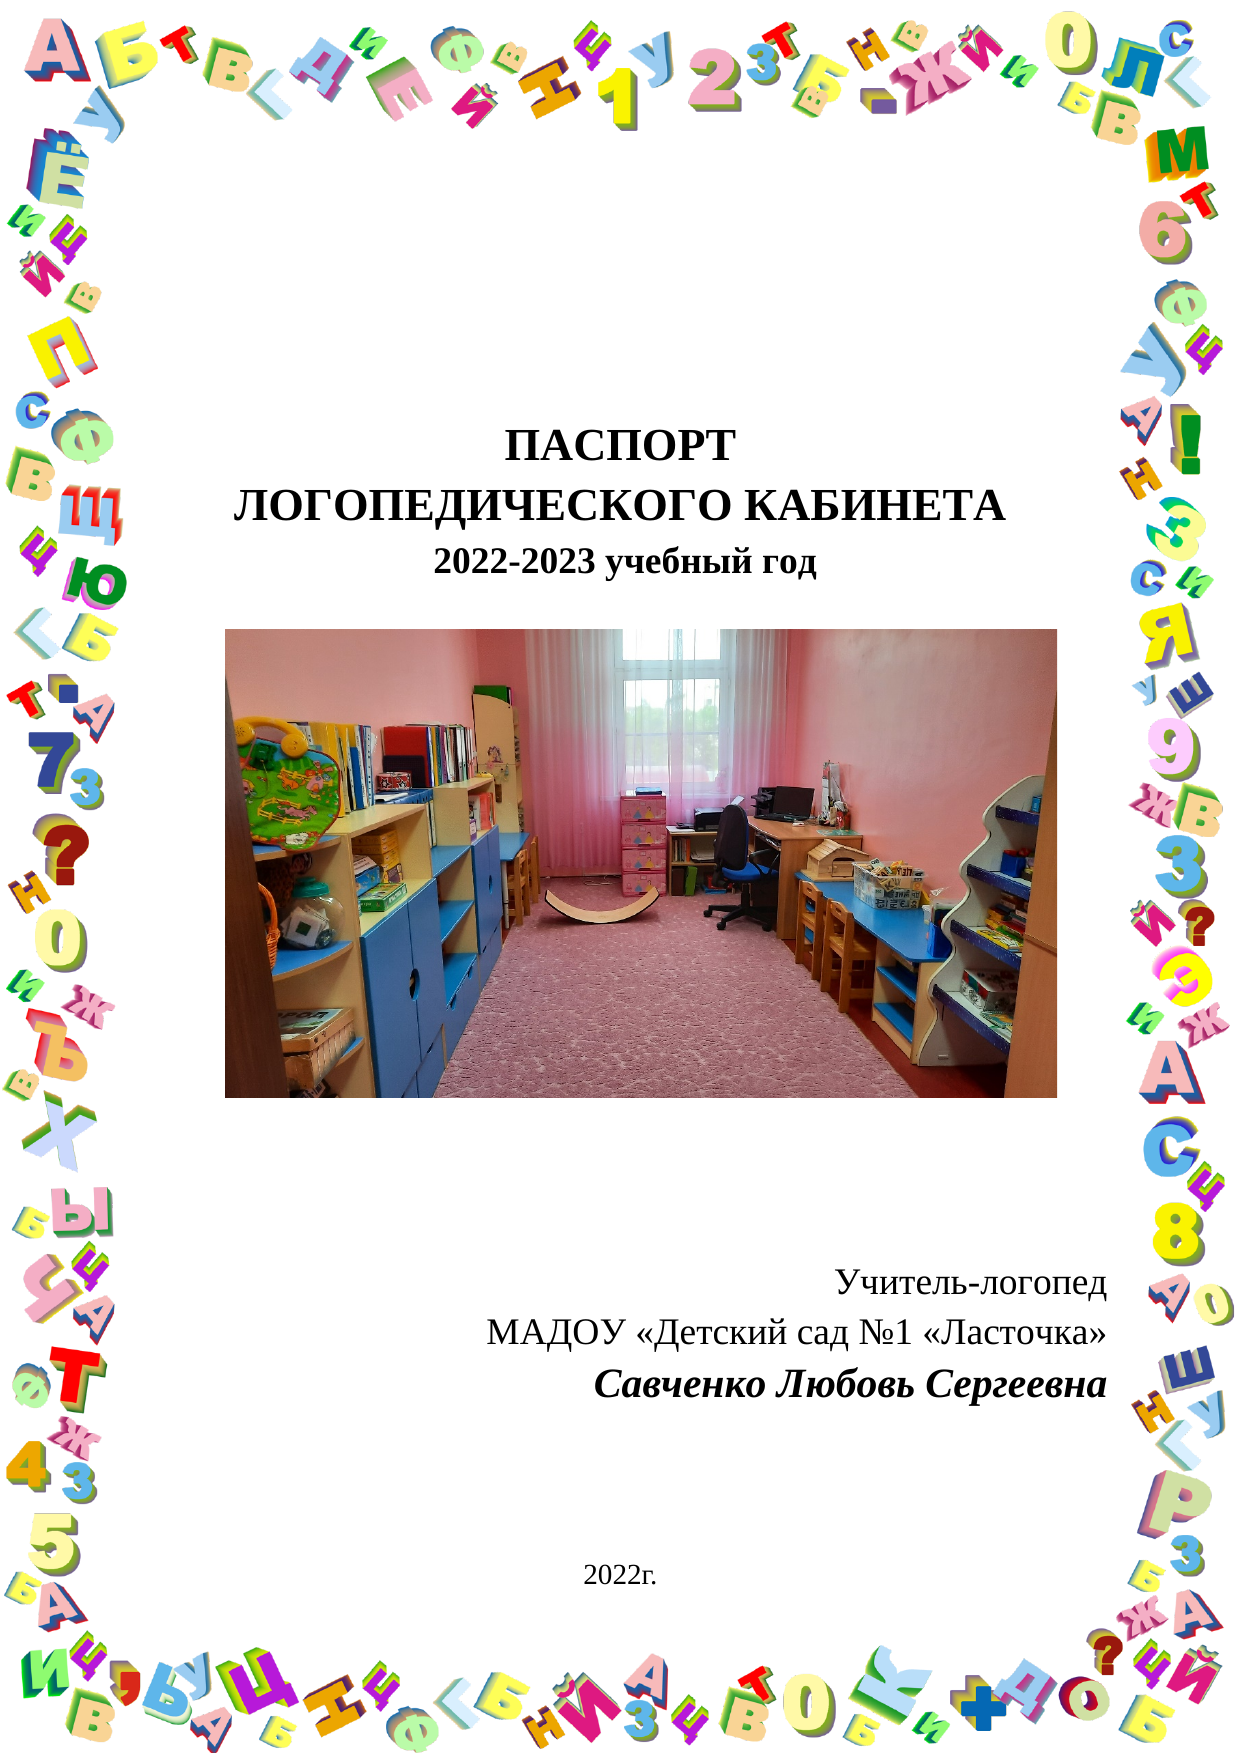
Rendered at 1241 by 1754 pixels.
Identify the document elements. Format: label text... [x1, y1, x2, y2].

text 2022г. [118, 1557, 1122, 1591]
picture [0, 1, 1235, 1753]
text МАДОУ «Детский сад №1 «Ласточка» [118, 1309, 1107, 1352]
text ЛОГОПЕДИЧЕСКОГО КАБИНЕТА [118, 478, 1122, 531]
text Савченко Любовь Сергеевна [118, 1359, 1107, 1407]
text Учитель-логопед [118, 1260, 1107, 1303]
text ПАСПОРТ [118, 417, 1122, 470]
text 2022-2023 учебный год [118, 538, 1122, 582]
